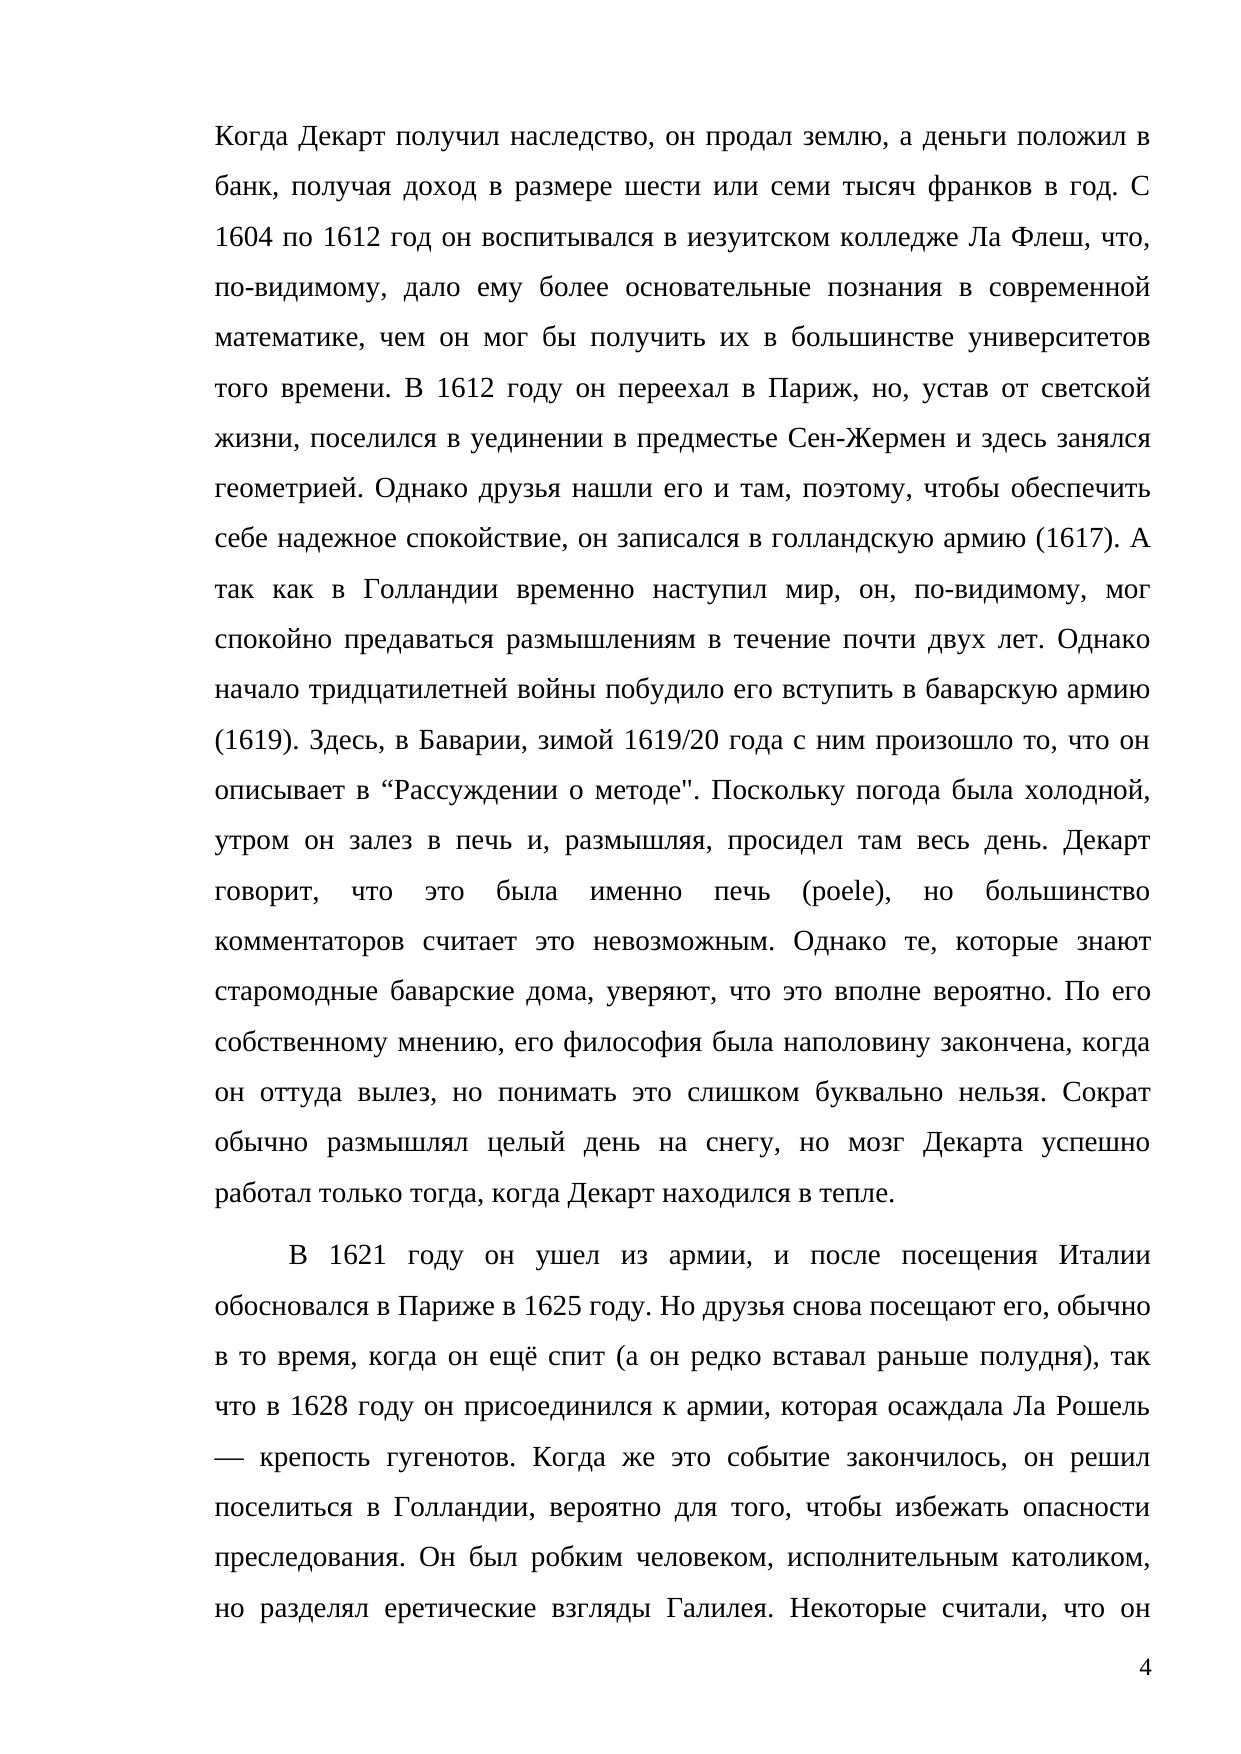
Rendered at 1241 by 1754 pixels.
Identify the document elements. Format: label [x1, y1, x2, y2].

text [214, 118, 1152, 1208]
text [214, 1237, 1152, 1623]
